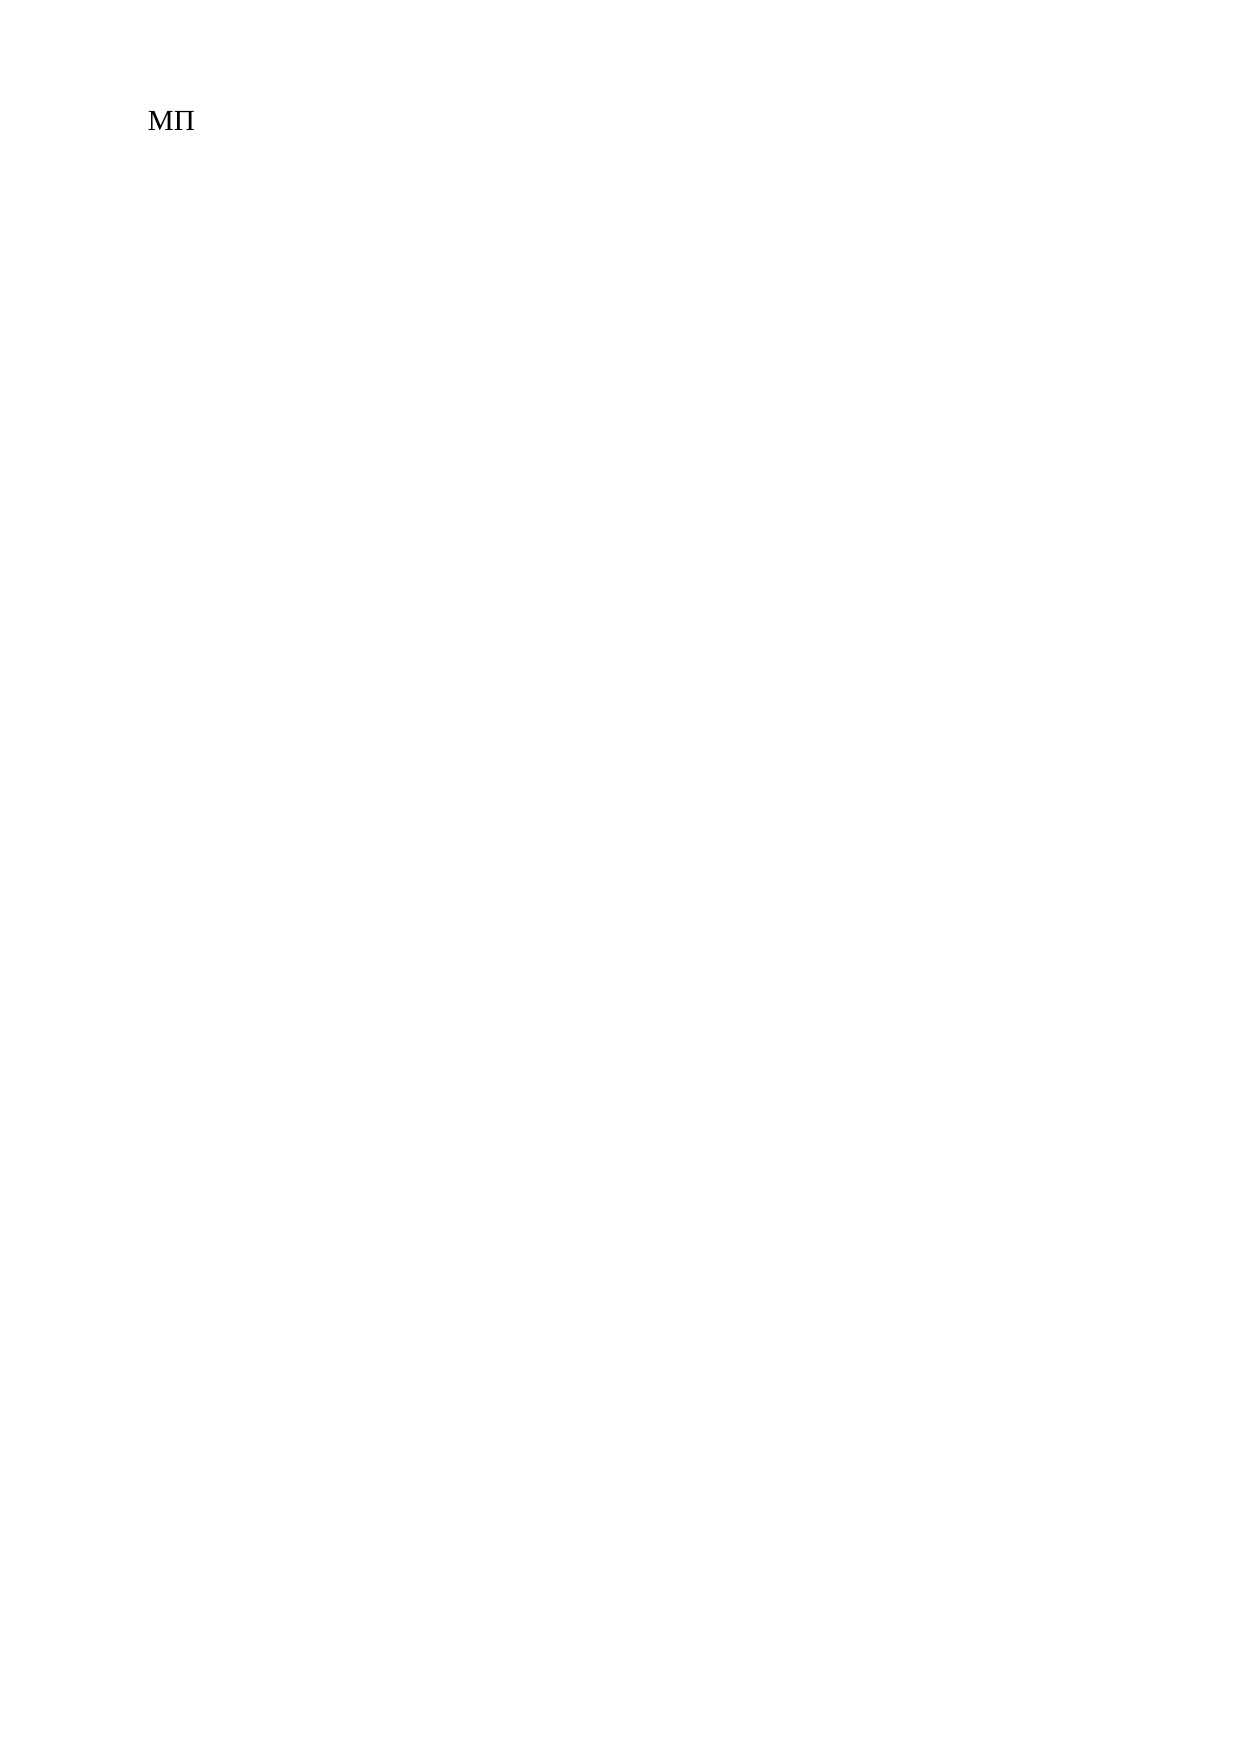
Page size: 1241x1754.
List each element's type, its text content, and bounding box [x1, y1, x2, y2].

text МП [148, 103, 1166, 136]
